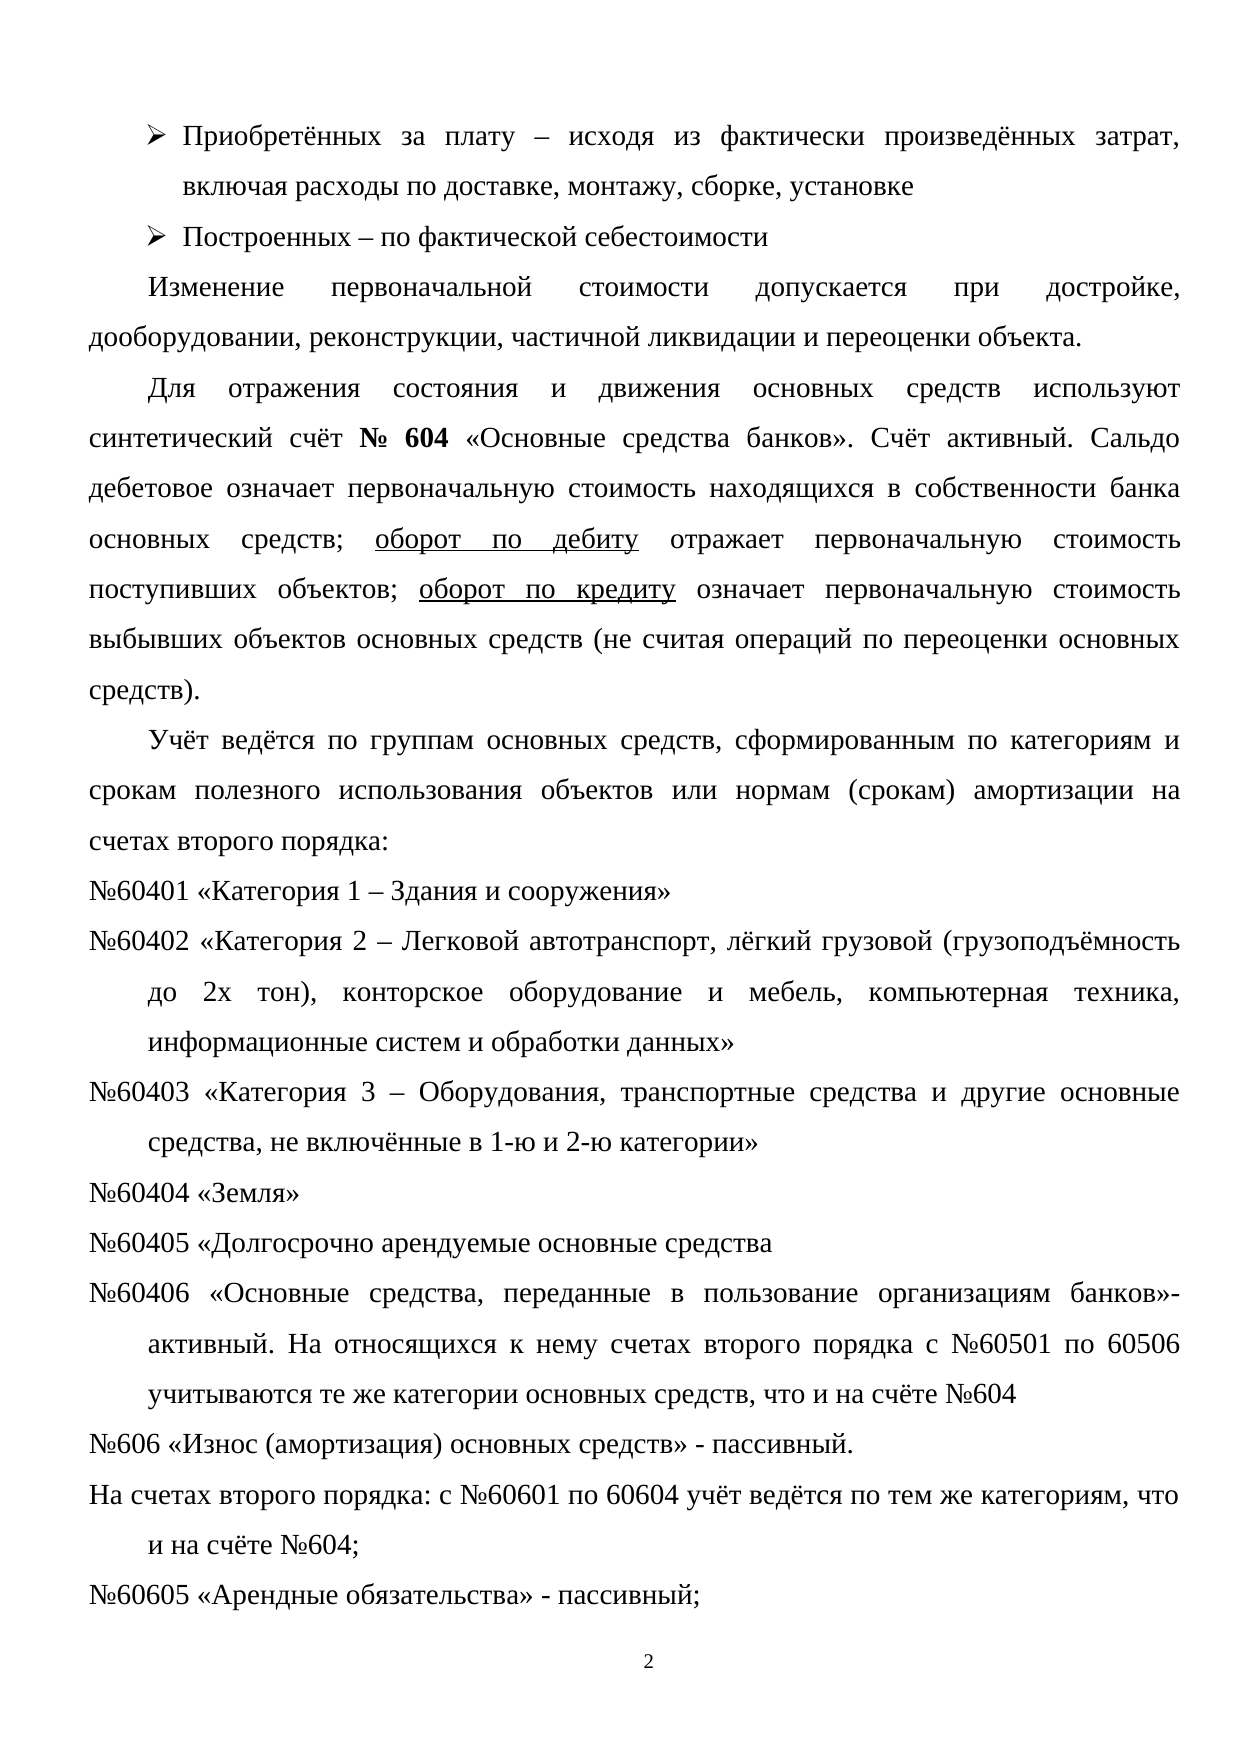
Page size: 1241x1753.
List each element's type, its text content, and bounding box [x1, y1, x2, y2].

text №60404 «Земля» [89, 1175, 1181, 1208]
text №60401 «Категория 1 – Здания и сооружения» [89, 873, 1181, 907]
text Изменение первоначальной стоимости допускается при достройке, дооборудовании, реконструкции, частичной ликвидации и переоценки объекта. [89, 269, 1181, 353]
text №60403 «Категория 3 – Оборудования, транспортные средства и другие основные средства, не включённые в 1-ю и 2-ю категории» [89, 1074, 1181, 1158]
text На счетах второго порядка: с №60601 по 60604 учёт ведётся по тем же категориям, что и на счёте №604; [89, 1477, 1181, 1561]
text №60605 «Арендные обязательства» - пассивный; [89, 1577, 1181, 1611]
text №60406 «Основные средства, переданные в пользование организациям банков»- активный. На относящихся к нему счетах второго порядка с №60501 по 60506 учитываются те же категории основных средств, что и на счёте №604 [89, 1276, 1181, 1410]
list Приобретённых за плату – исходя из фактически произведённых затрат, включая расходы по доставке, монтажу, сборке, установке [145, 118, 1181, 202]
text №60405 «Долгосрочно арендуемые основные средства [89, 1225, 1181, 1259]
text Для отражения состояния и движения основных средств используют синтетический счёт № 604 «Основные средства банков». Счёт активный. Сальдо дебетовое означает первоначальную стоимость находящихся в собственности банка основных средств; оборот по дебиту отражает первоначальную стоимость поступивших объектов; оборот по кредиту означает первоначальную стоимость выбывших объектов основных средств (не считая операций по переоценки основных средств). [89, 370, 1181, 705]
list Построенных – по фактической себестоимости [145, 219, 1181, 252]
text №606 «Износ (амортизация) основных средств» - пассивный. [89, 1426, 1181, 1460]
text Учёт ведётся по группам основных средств, сформированным по категориям и срокам полезного использования объектов или нормам (срокам) амортизации на счетах второго порядка: [89, 722, 1181, 856]
text №60402 «Категория 2 – Легковой автотранспорт, лёгкий грузовой (грузоподъёмность до 2х тон), конторское оборудование и мебель, компьютерная техника, информационные систем и обработки данных» [89, 923, 1181, 1057]
